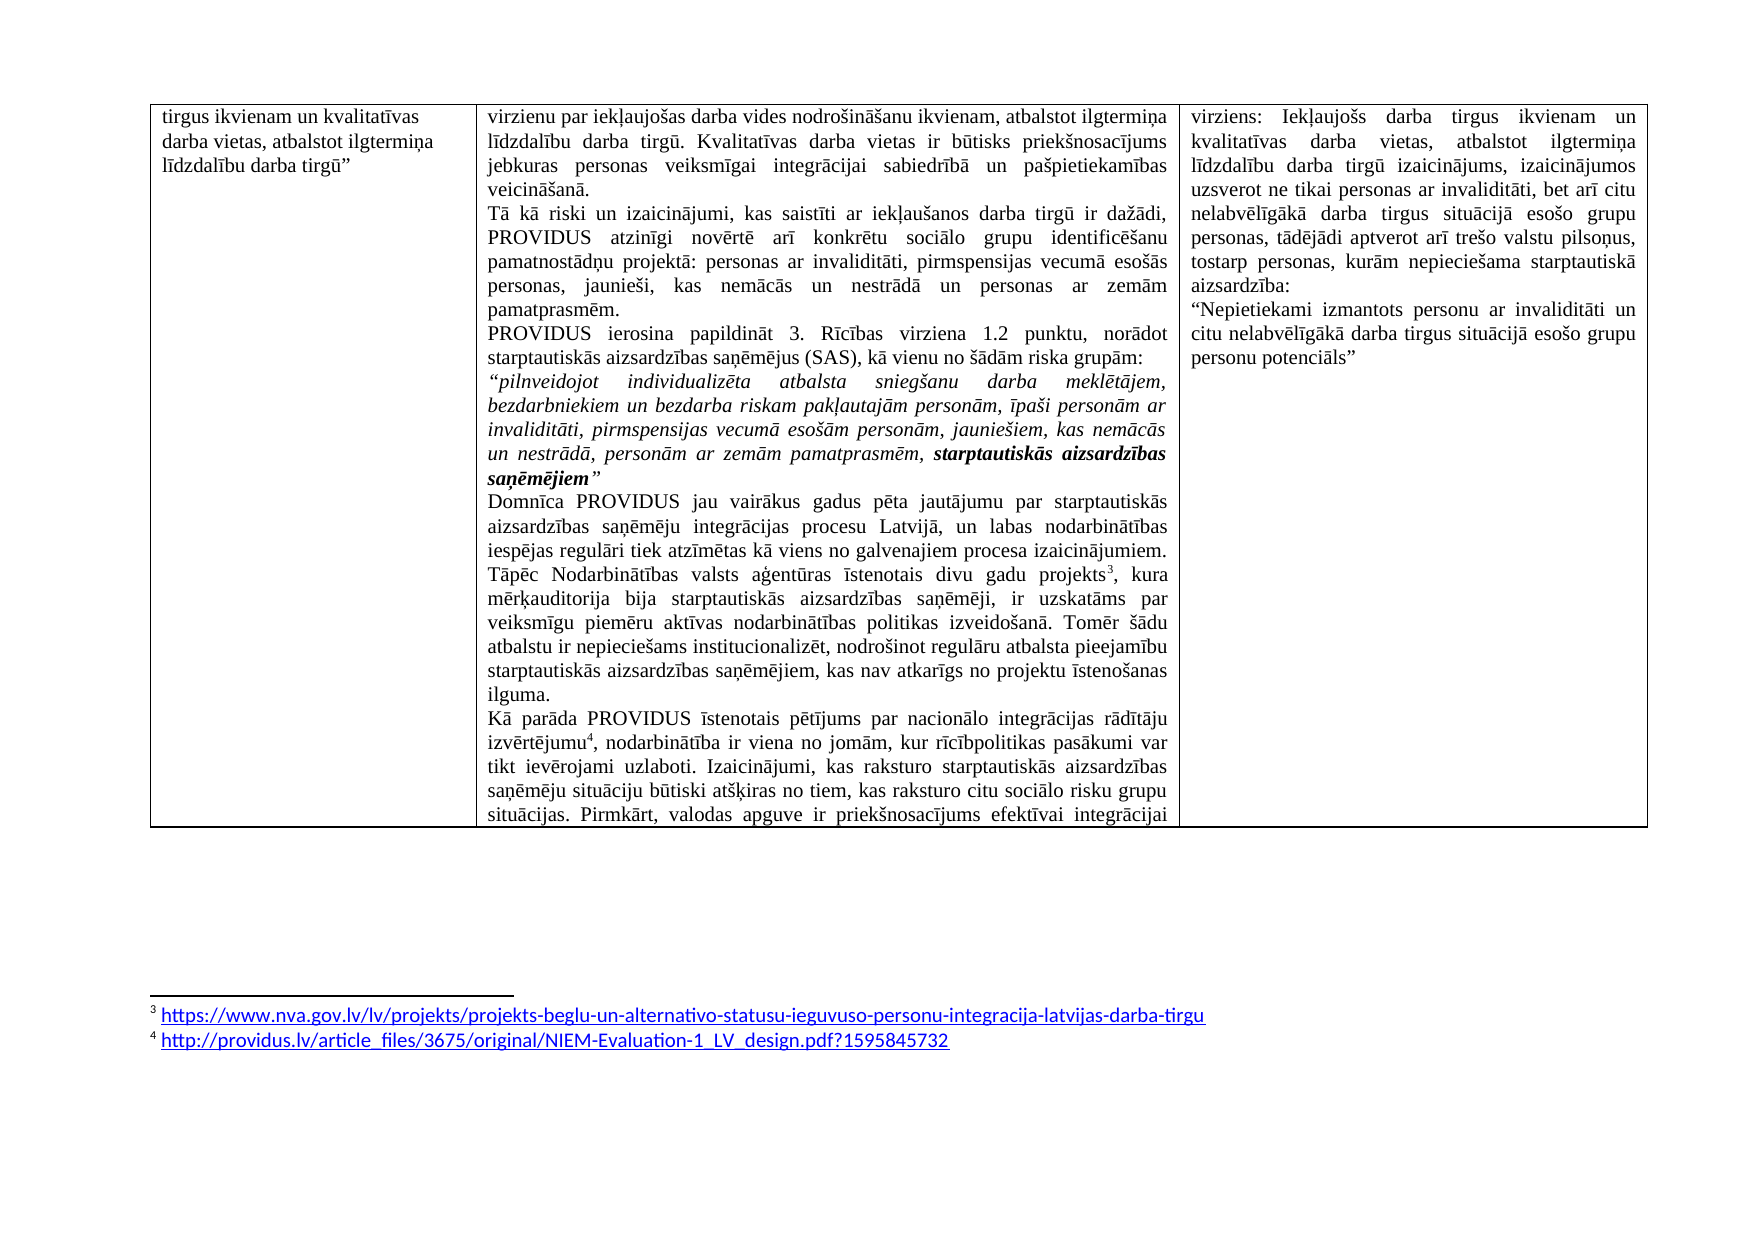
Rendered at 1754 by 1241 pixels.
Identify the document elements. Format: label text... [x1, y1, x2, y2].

table_cell Daļēji ņemts vērā Precizēts Pamatnostādņu projekta 3. Rīcības virziens: Iekļaujošs darba tirgus ikvienam un kvalitatīvas darba vietas, atbalstot ilgtermiņa līdzdalību darba tirgū izaicinājums, izaicinājumos uzsverot ne tikai personas ar invaliditāti, bet arī citu nelabvēlīgākā darba tirgus situācijā esošo grupu personas, tādējādi aptverot arī trešo valstu pilsoņus, tostarp personas, kurām nepieciešama starptautiskā aizsardzība: “Nepietiekami izmantots personu ar invaliditāti un citu nelabvēlīgākā darba tirgus situācijā esošo grupu personu potenciāls” [1180, 105, 1647, 826]
table_cell 199.Pamatnostādņu projekts, Rīcības virziens “Iekļaujošs darba tirgus ikvienam un kvalitatīvas darba vietas, atbalstot ilgtermiņa līdzdalību darba tirgū” [151, 105, 476, 826]
table_cell Domnīca PROVIDUS Domnīca PROVIDUS atzinīgi vērtē Labklājības ministrijas izvirzīto rīcības virzienu par iekļaujošas darba vides nodrošināšanu ikvienam, atbalstot ilgtermiņa līdzdalību darba tirgū. Kvalitatīvas darba vietas ir būtisks priekšnosacījums jebkuras personas veiksmīgai integrācijai sabiedrībā un pašpietiekamības veicināšanā. Tā kā riski un izaicinājumi, kas saistīti ar iekļaušanos darba tirgū ir dažādi, PROVIDUS atzinīgi novērtē arī konkrētu sociālo grupu identificēšanu pamatnostādņu projektā: personas ar invaliditāti, pirmspensijas vecumā esošās personas, jaunieši, kas nemācās un nestrādā un personas ar zemām pamatprasmēm. PROVIDUS ierosina papildināt 3. Rīcības virziena 1.2 punktu, norādot starptautiskās aizsardzības saņēmējus (SAS), kā vienu no šādām riska grupām: “pilnveidojot individualizēta atbalsta sniegšanu darba meklētājem, bezdarbniekiem un bezdarba riskam pakļautajām personām, īpaši personām ar invaliditāti, pirmspensijas vecumā esošām personām, jauniešiem, kas nemācās un nestrādā, personām ar zemām pamatprasmēm, starptautiskās aizsardzības saņēmējiem” Domnīca PROVIDUS jau vairākus gadus pēta jautājumu par starptautiskās aizsardzības saņēmēju integrācijas procesu Latvijā, un labas nodarbinātības iespējas regulāri tiek atzīmētas kā viens no galvenajiem procesa izaicinājumiem. Tāpēc Nodarbinātības valsts aģentūras īstenotais divu gadu projekts, kura mērķauditorija bija starptautiskās aizsardzības saņēmēji, ir uzskatāms par veiksmīgu piemēru aktīvas nodarbinātības politikas izveidošanā. Tomēr šādu atbalstu ir nepieciešams institucionalizēt, nodrošinot regulāru atbalsta pieejamību starptautiskās aizsardzības saņēmējiem, kas nav atkarīgs no projektu īstenošanas ilguma. Kā parāda PROVIDUS īstenotais pētījums par nacionālo integrācijas rādītāju izvērtējumu, nodarbinātība ir viena no jomām, kur rīcībpolitikas pasākumi var tikt ievērojami uzlaboti. Izaicinājumi, kas raksturo starptautiskās aizsardzības saņēmēju situāciju būtiski atšķiras no tiem, kas raksturo citu sociālo risku grupu situācijas. Pirmkārt, valodas apguve ir priekšnosacījums efektīvai integrācijai darba tirgū, kam jāvelta īpaša uzmanība. Otrkārt, mūsu sadarbības partneru pieredze apliecina, ka pastāv gadījumi, kuros starptautiskās aizsardzības saņēmējiem trūkst lasīt- un rakstītprasmes. Treškārt, sievietes, kuras ir saņēmušas starptautiskās aizsardzības statusu, ir pakļautas papildu spiedienam, ņemot vērā viņu lomu ģimenē un rūpes par bērniem. Atsevišķi pasākumi, kas būtu mērķēti uz sieviešu un jauniešu līdzdalību darba tirgū, uzlabotu arī Latvijas nodarbinātības rādītājus Migrantu integrācijas indeksā, kur šobrīd darba tirgus mobilitāte Latvijā tiek vērtēta, kā ‘drīzāk nelabvēlīga’. Lai arī šis indekss atspoguļo situāciju par trešo valstu pilsoņiem kopumā, viens no iemesliem zemajiem rādītājiem ir rīcībpolitikas trūkumi tieši saistībā ar sieviešu un jauniešu integrāciju darba tirgū. [477, 105, 1179, 826]
